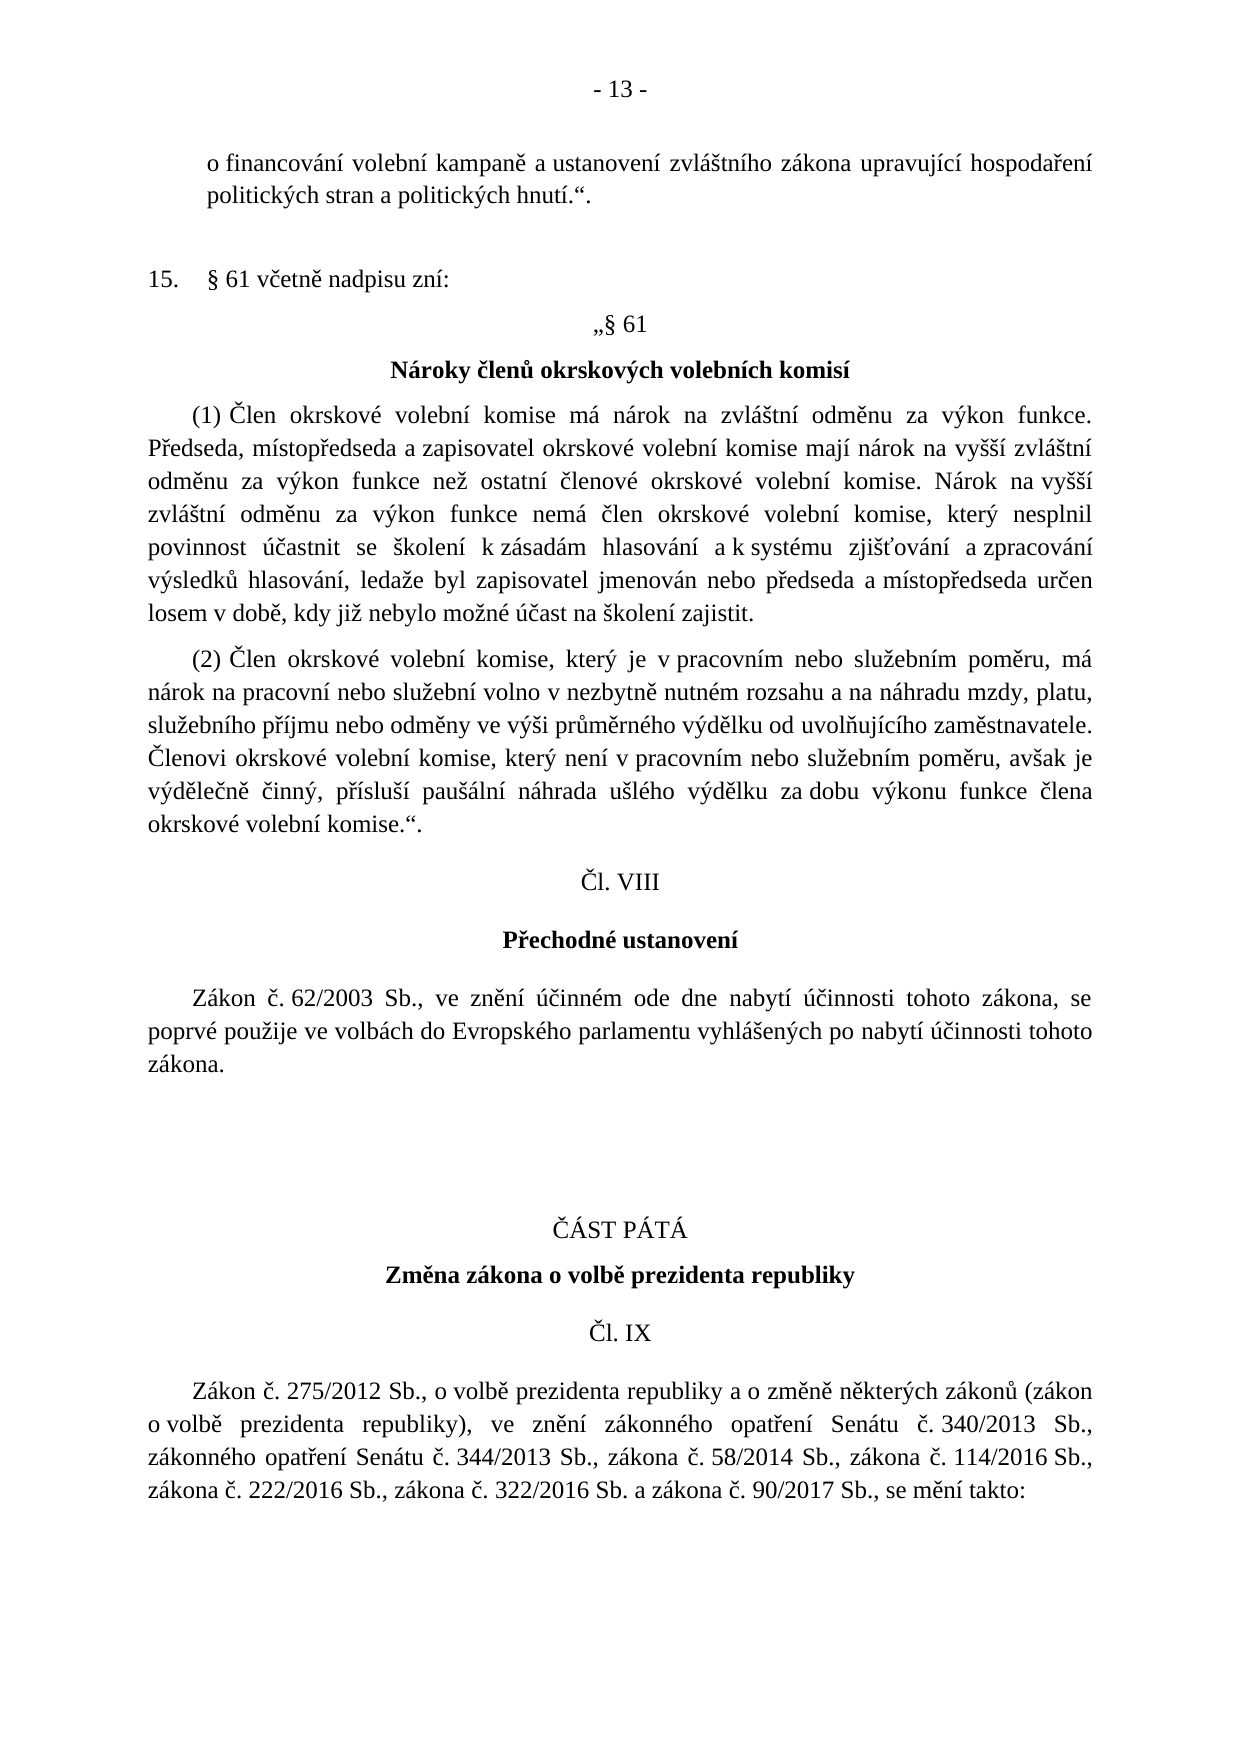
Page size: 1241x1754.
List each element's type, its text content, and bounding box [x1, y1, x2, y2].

list Člen okrskové volební komise má nárok na zvláštní odměnu za výkon funkce. Předseda, místopředseda a zapisovatel okrskové volební komise mají nárok na vyšší zvláštní odměnu za výkon funkce než ostatní členové okrskové volební komise. Nárok na vyšší zvláštní odměnu za výkon funkce nemá člen okrskové volební komise, který nesplnil povinnost účastnit se školení k zásadám hlasování a k systému zjišťování a zpracování výsledků hlasování, ledaže byl zapisovatel jmenován nebo předseda a místopředseda určen losem v době, kdy již nebylo možné účast na školení zajistit. [148, 400, 1093, 627]
text Přechodné ustanovení [148, 925, 1093, 954]
list Člen okrskové volební komise, který je v pracovním nebo služebním poměru, má nárok na pracovní nebo služební volno v nezbytně nutném rozsahu a na náhradu mzdy, platu, služebního příjmu nebo odměny ve výši průměrného výdělku od uvolňujícího zaměstnavatele. Členovi okrskové volební komise, který není v pracovním nebo služebním poměru, avšak je výdělečně činný, přísluší paušální náhrada ušlého výdělku za dobu výkonu funkce člena okrskové volební komise.“. [148, 644, 1093, 838]
text Nároky členů okrskových volebních komisí [148, 355, 1093, 383]
text „§ 61 [148, 309, 1093, 338]
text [148, 148, 1093, 209]
text § 61 včetně nadpisu zní: [148, 264, 1093, 292]
text Čl. IX [148, 1318, 1093, 1347]
text Zákon č. 275/2012 Sb., o volbě prezidenta republiky a o změně některých zákonů (zákon o volbě prezidenta republiky), ve znění zákonného opatření Senátu č. 340/2013 Sb., zákonného opatření Senátu č. 344/2013 Sb., zákona č. 58/2014 Sb., zákona č. 114/2016 Sb., zákona č. 222/2016 Sb., zákona č. 322/2016 Sb. a zákona č. 90/2017 Sb., se mění takto: [148, 1376, 1093, 1504]
text ČÁST PÁTÁ [148, 1215, 1093, 1243]
text Změna zákona o volbě prezidenta republiky [148, 1260, 1093, 1289]
text Čl. VIII [148, 867, 1093, 896]
text Zákon č. 62/2003 Sb., ve znění účinném ode dne nabytí účinnosti tohoto zákona, se poprvé použije ve volbách do Evropského parlamentu vyhlášených po nabytí účinnosti tohoto zákona. [148, 983, 1093, 1078]
